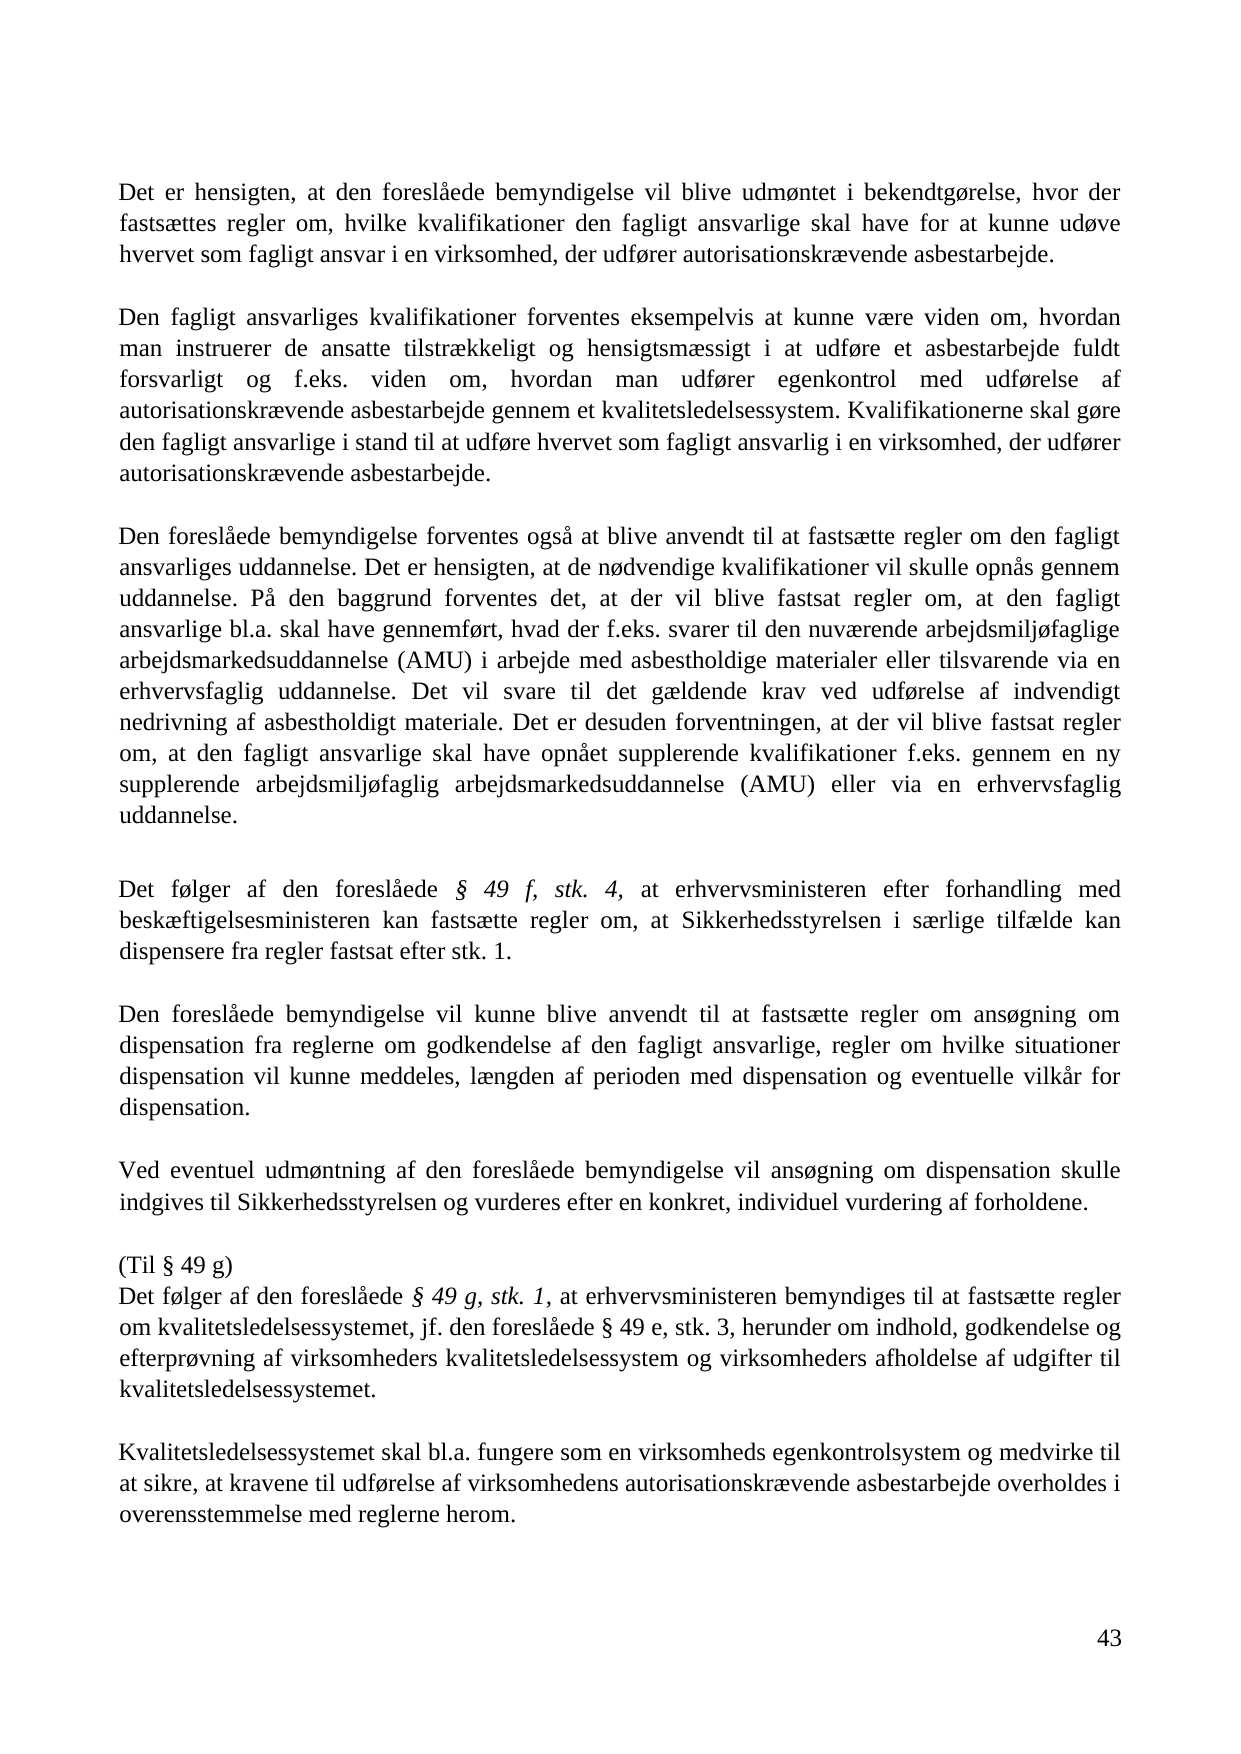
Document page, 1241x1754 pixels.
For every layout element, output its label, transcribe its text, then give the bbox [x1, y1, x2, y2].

text Den foreslåede bemyndigelse vil kunne blive anvendt til at fastsætte regler om ansøgning om dispensation fra reglerne om godkendelse af den fagligt ansvarlige, regler om hvilke situationer dispensation vil kunne meddeles, længden af perioden med dispensation og eventuelle vilkår for dispensation. [118, 999, 1122, 1121]
text Ved eventuel udmøntning af den foreslåede bemyndigelse vil ansøgning om dispensation skulle indgives til Sikkerhedsstyrelsen og vurderes efter en konkret, individuel vurdering af forholdene. [118, 1156, 1122, 1215]
text Den foreslåede bemyndigelse forventes også at blive anvendt til at fastsætte regler om den fagligt ansvarliges uddannelse. Det er hensigten, at de nødvendige kvalifikationer vil skulle opnås gennem uddannelse. På den baggrund forventes det, at der vil blive fastsat regler om, at den fagligt ansvarlige bl.a. skal have gennemført, hvad der f.eks. svarer til den nuværende arbejdsmiljøfaglige arbejdsmarkedsuddannelse (AMU) i arbejde med asbestholdige materialer eller tilsvarende via en erhvervsfaglig uddannelse. Det vil svare til det gældende krav ved udførelse af indvendigt nedrivning af asbestholdigt materiale. Det er desuden forventningen, at der vil blive fastsat regler om, at den fagligt ansvarlige skal have opnået supplerende kvalifikationer f.eks. gennem en ny supplerende arbejdsmiljøfaglig arbejdsmarkedsuddannelse (AMU) eller via en erhvervsfaglig uddannelse. [118, 521, 1122, 829]
text Kvalitetsledelsessystemet skal bl.a. fungere som en virksomheds egenkontrolsystem og medvirke til at sikre, at kravene til udførelse af virksomhedens autorisationskrævende asbestarbejde overholdes i overensstemmelse med reglerne herom. [118, 1437, 1122, 1528]
text (Til § 49 g) [118, 1250, 1122, 1278]
text Det følger af den foreslåede § 49 f, stk. 4, at erhvervsministeren efter forhandling med beskæftigelsesministeren kan fastsætte regler om, at Sikkerhedsstyrelsen i særlige tilfælde kan dispensere fra regler fastsat efter stk. 1. [118, 874, 1122, 965]
text Det følger af den foreslåede § 49 g, stk. 1, at erhvervsministeren bemyndiges til at fastsætte regler om kvalitetsledelsessystemet, jf. den foreslåede § 49 e, stk. 3, herunder om indhold, godkendelse og efterprøvning af virksomheders kvalitetsledelsessystem og virksomheders afholdelse af udgifter til kvalitetsledelsessystemet. [118, 1281, 1122, 1403]
text Den fagligt ansvarliges kvalifikationer forventes eksempelvis at kunne være viden om, hvordan man instruerer de ansatte tilstrækkeligt og hensigtsmæssigt i at udføre et asbestarbejde fuldt forsvarligt og f.eks. viden om, hvordan man udfører egenkontrol med udførelse af autorisationskrævende asbestarbejde gennem et kvalitetsledelsessystem. Kvalifikationerne skal gøre den fagligt ansvarlige i stand til at udføre hvervet som fagligt ansvarlig i en virksomhed, der udfører autorisationskrævende asbestarbejde. [118, 302, 1122, 486]
text Det er hensigten, at den foreslåede bemyndigelse vil blive udmøntet i bekendtgørelse, hvor der fastsættes regler om, hvilke kvalifikationer den fagligt ansvarlige skal have for at kunne udøve hvervet som fagligt ansvar i en virksomhed, der udfører autorisationskrævende asbestarbejde. [118, 177, 1122, 268]
